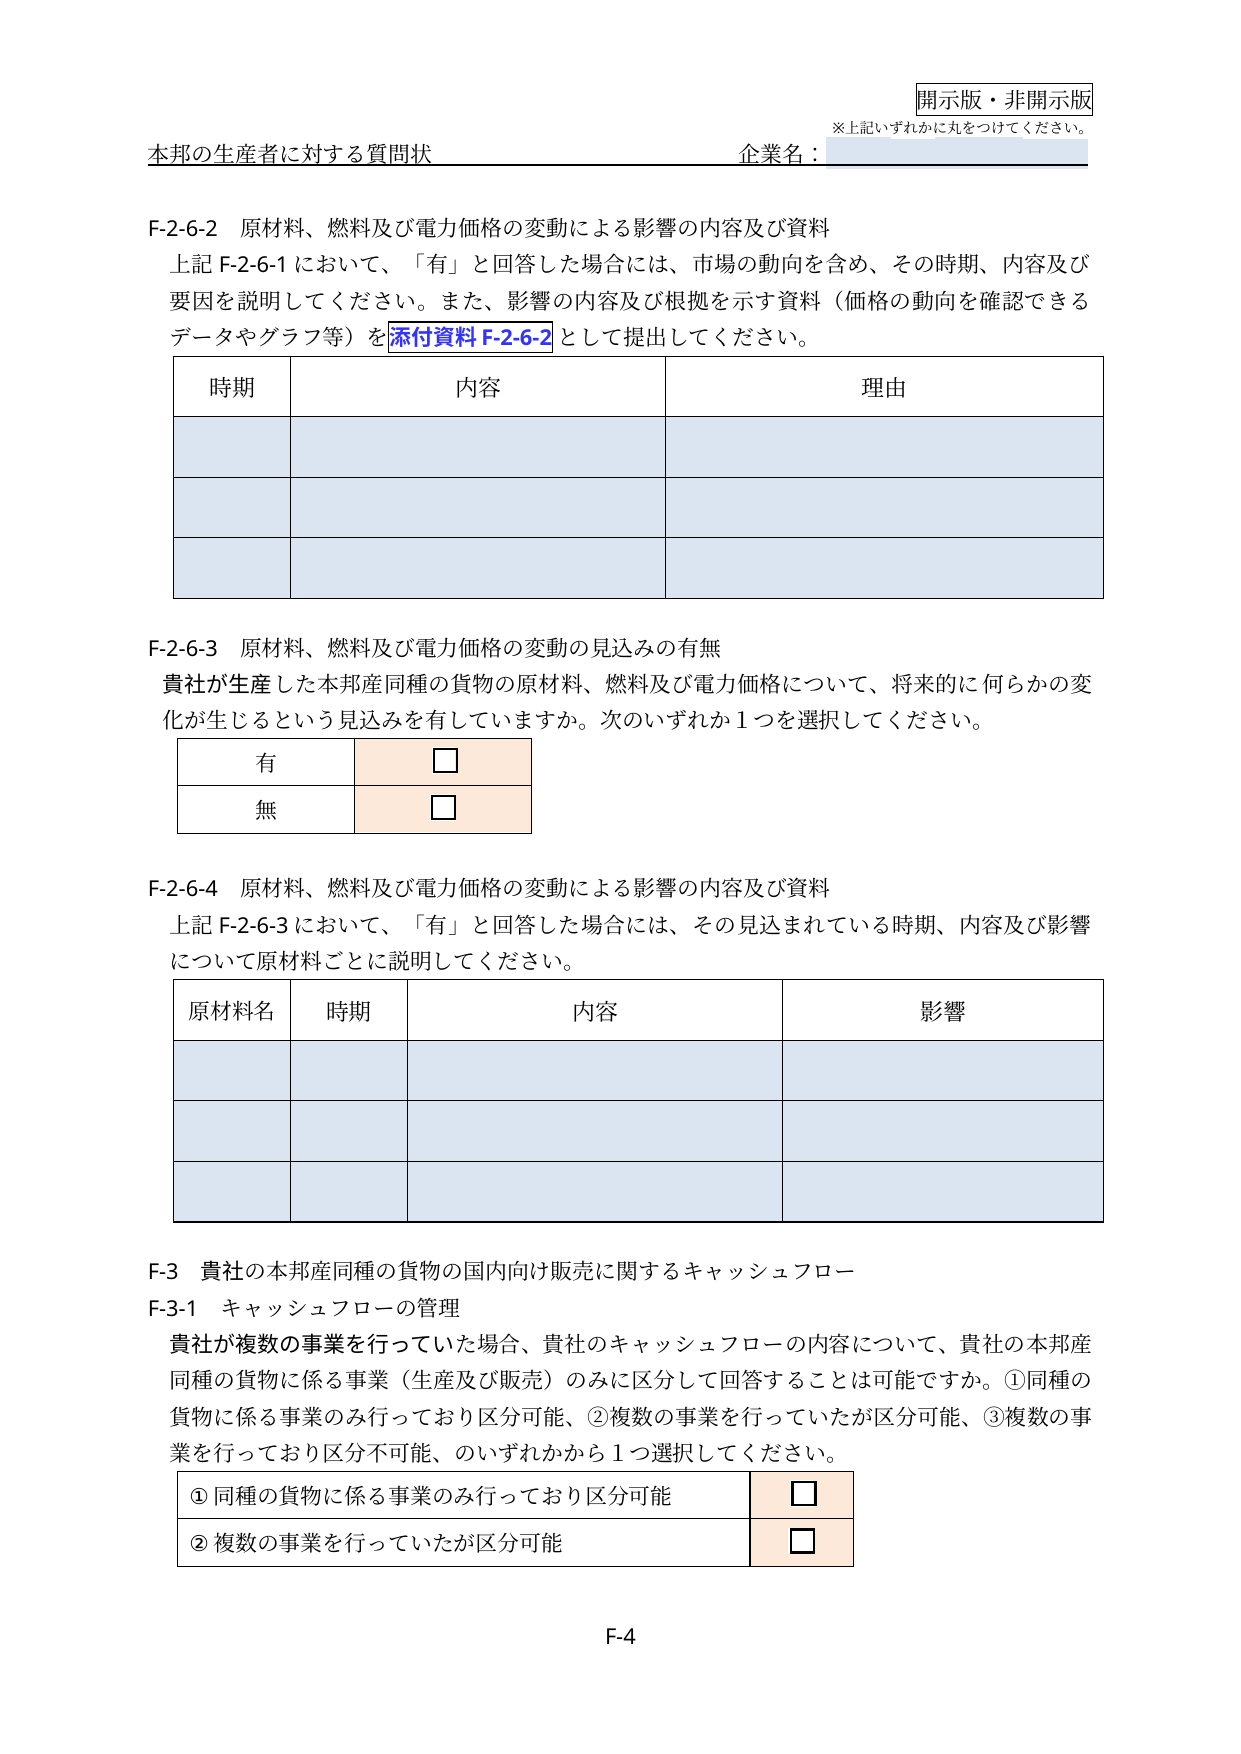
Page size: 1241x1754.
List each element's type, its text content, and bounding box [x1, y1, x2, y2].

table_cell [291, 1101, 407, 1161]
list F-2-6-3 原材料、燃料及び電力価格の変動の見込みの有無 [148, 628, 1092, 665]
table_cell [174, 538, 290, 598]
table_header 理由 [666, 357, 1103, 416]
list F-2-6-2 原材料、燃料及び電力価格の変動による影響の内容及び資料 [148, 210, 1092, 246]
list F-2-6-4 原材料、燃料及び電力価格の変動による影響の内容及び資料 [148, 870, 1092, 906]
table_header [751, 1472, 853, 1518]
table_cell [408, 1162, 782, 1221]
table_header 内容 [291, 357, 665, 416]
table_cell [291, 478, 665, 537]
table_header [355, 739, 531, 785]
table_cell [783, 1162, 1103, 1221]
table_cell [174, 478, 290, 537]
table_cell [291, 417, 665, 477]
table_header ①同種の貨物に係る事業のみ行っており区分可能 [178, 1472, 749, 1518]
table_header 時期 [291, 980, 407, 1040]
table_cell ②複数の事業を行っていたが区分可能 [178, 1519, 749, 1566]
list 貴社が生産した本邦産同種の貨物の原材料、燃料及び電力価格について、将来的に何らかの変化が生じるという見込みを有していますか。次のいずれか１つを選択してください。 [162, 665, 1092, 738]
table_cell [666, 538, 1103, 598]
table_cell [174, 417, 290, 477]
list F-3-1 キャッシュフローの管理 [148, 1289, 1092, 1325]
list 貴社が複数の事業を行っていた場合、貴社のキャッシュフローの内容について、貴社の本邦産同種の貨物に係る事業（生産及び販売）のみに区分して回答することは可能ですか。①同種の貨物に係る事業のみ行っており区分可能、②複数の事業を行っていたが区分可能、③複数の事業を行っており区分不可能、のいずれかから１つ選択してください。 [169, 1325, 1092, 1471]
list 上記F-2-6-3において、「有」と回答した場合には、その見込まれている時期、内容及び影響について原材料ごとに説明してください。 [169, 906, 1092, 979]
table_cell [666, 478, 1103, 537]
table_header 内容 [408, 980, 782, 1040]
table_header 影響 [783, 980, 1103, 1040]
table_header 有 [178, 739, 354, 785]
list F-3 貴社の本邦産同種の貨物の国内向け販売に関するキャッシュフロー [148, 1252, 1092, 1289]
table_cell [174, 1041, 290, 1100]
table_cell [408, 1101, 782, 1161]
table_header 原材料名 [174, 980, 290, 1040]
list 上記F-2-6-1において、「有」と回答した場合には、市場の動向を含め、その時期、内容及び要因を説明してください。また、影響の内容及び根拠を示す資料（価格の動向を確認できるデータやグラフ等）を添付資料F-2-6-2として提出してください。 [169, 246, 1092, 356]
table_cell [408, 1041, 782, 1100]
table_cell [291, 1041, 407, 1100]
table_cell [783, 1041, 1103, 1100]
table_cell [666, 417, 1103, 477]
table_cell [291, 538, 665, 598]
table_cell [174, 1162, 290, 1221]
table_header 時期 [174, 357, 290, 416]
table_cell [291, 1162, 407, 1221]
table_cell 無 [178, 786, 354, 832]
table_cell [355, 786, 531, 832]
table_cell [751, 1519, 853, 1566]
table_cell [174, 1101, 290, 1161]
table_cell [783, 1101, 1103, 1161]
